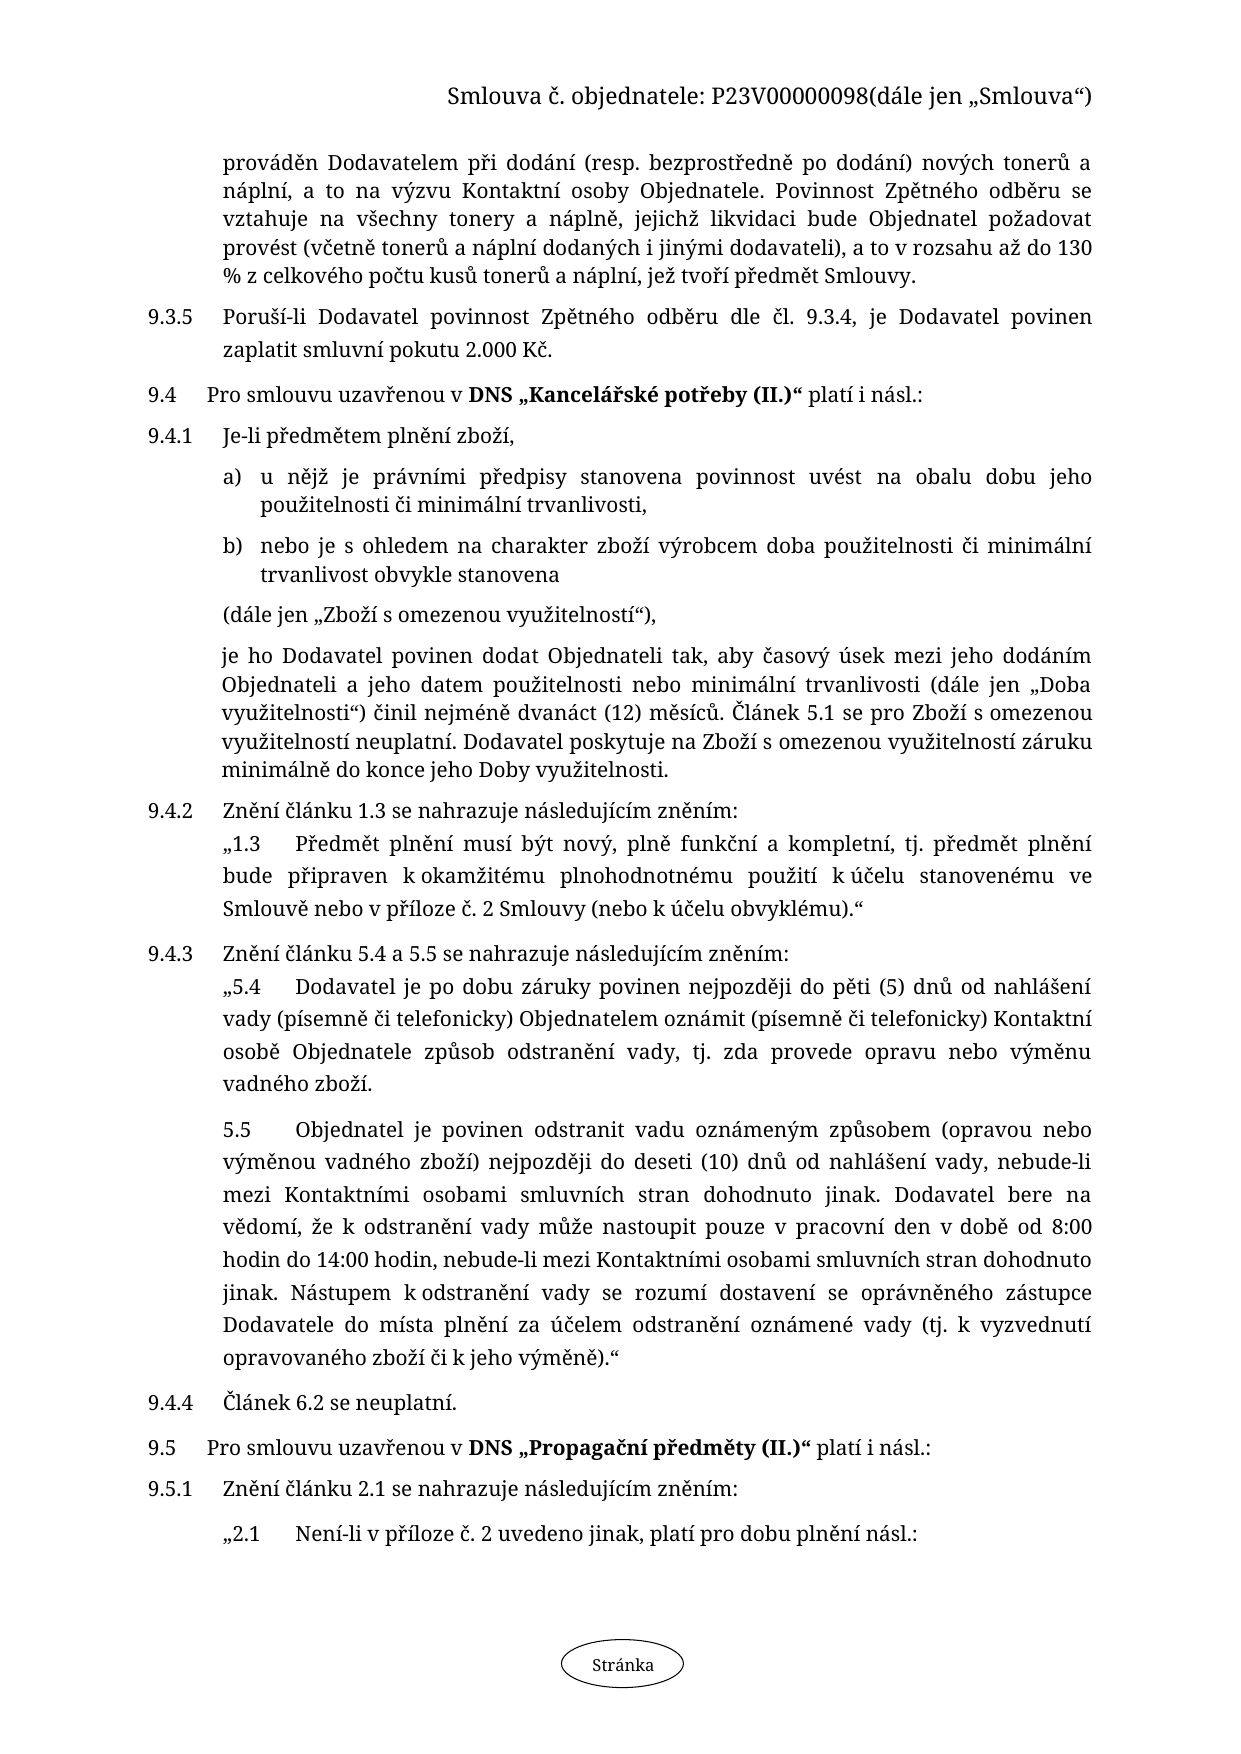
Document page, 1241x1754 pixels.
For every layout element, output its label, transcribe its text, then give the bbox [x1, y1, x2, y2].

text je ho Dodavatel povinen dodat Objednateli tak, aby časový úsek mezi jeho dodáním Objednateli a jeho datem použitelnosti nebo minimální trvanlivosti (dále jen „Doba využitelnosti“) činil nejméně dvanáct (12) měsíců. Článek 5.1 se pro Zboží s omezenou využitelností neuplatní. Dodavatel poskytuje na Zboží s omezenou využitelností záruku minimálně do konce jeho Doby využitelnosti. [221, 642, 1093, 784]
list „2.1 Není-li v příloze č. 2 uvedeno jinak, platí pro dobu plnění násl.: [223, 1519, 1093, 1548]
list Znění článku 5.4 a 5.5 se nahrazuje následujícím zněním: [148, 939, 1093, 968]
list Znění článku 2.1 se nahrazuje následujícím zněním: [148, 1474, 1093, 1502]
list 5.5 Objednatel je povinen odstranit vadu oznámeným způsobem (opravou nebo výměnou vadného zboží) nejpozději do deseti (10) dnů od nahlášení vady, nebude-li mezi Kontaktními osobami smluvních stran dohodnuto jinak. Dodavatel bere na vědomí, že k odstranění vady může nastoupit pouze v pracovní den v době od 8:00 hodin do 14:00 hodin, nebude-li mezi Kontaktními osobami smluvních stran dohodnuto jinak. Nástupem k odstranění vady se rozumí dostavení se oprávněného zástupce Dodavatele do místa plnění za účelem odstranění oznámené vady (tj. k vyzvednutí opravovaného zboží či k jeho výměně).“ [223, 1115, 1093, 1371]
list Znění článku 1.3 se nahrazuje následujícím zněním: [148, 796, 1093, 825]
text (dále jen „Zboží s omezenou využitelností“), [223, 601, 1093, 629]
list Pro smlouvu uzavřenou v DNS „Kancelářské potřeby (II.)“ platí i násl.: [148, 380, 1093, 408]
list Poruší-li Dodavatel povinnost Zpětného odběru dle čl. 9.3.4, je Dodavatel povinen zaplatit smluvní pokutu 2.000 Kč. [148, 302, 1093, 363]
list u nějž je právními předpisy stanovena povinnost uvést na obalu dobu jeho použitelnosti či minimální trvanlivosti, [223, 462, 1093, 519]
list Článek 6.2 se neuplatní. [148, 1388, 1093, 1416]
list „1.3 Předmět plnění musí být nový, plně funkční a kompletní, tj. předmět plnění bude připraven k okamžitému plnohodnotnému použití k účelu stanovenému ve Smlouvě nebo v příloze č. 2 Smlouvy (nebo k účelu obvyklému).“ [223, 829, 1093, 922]
list nebo je s ohledem na charakter zboží výrobcem doba použitelnosti či minimální trvanlivost obvykle stanovena [223, 531, 1093, 588]
list Je-li předmětem plnění zboží, [148, 421, 1093, 449]
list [148, 148, 1093, 290]
list „5.4 Dodavatel je po dobu záruky povinen nejpozději do pěti (5) dnů od nahlášení vady (písemně či telefonicky) Objednatelem oznámit (písemně či telefonicky) Kontaktní osobě Objednatele způsob odstranění vady, tj. zda provede opravu nebo výměnu vadného zboží. [223, 972, 1093, 1098]
list Pro smlouvu uzavřenou v DNS „Propagační předměty (II.)“ platí i násl.: [148, 1433, 1093, 1462]
